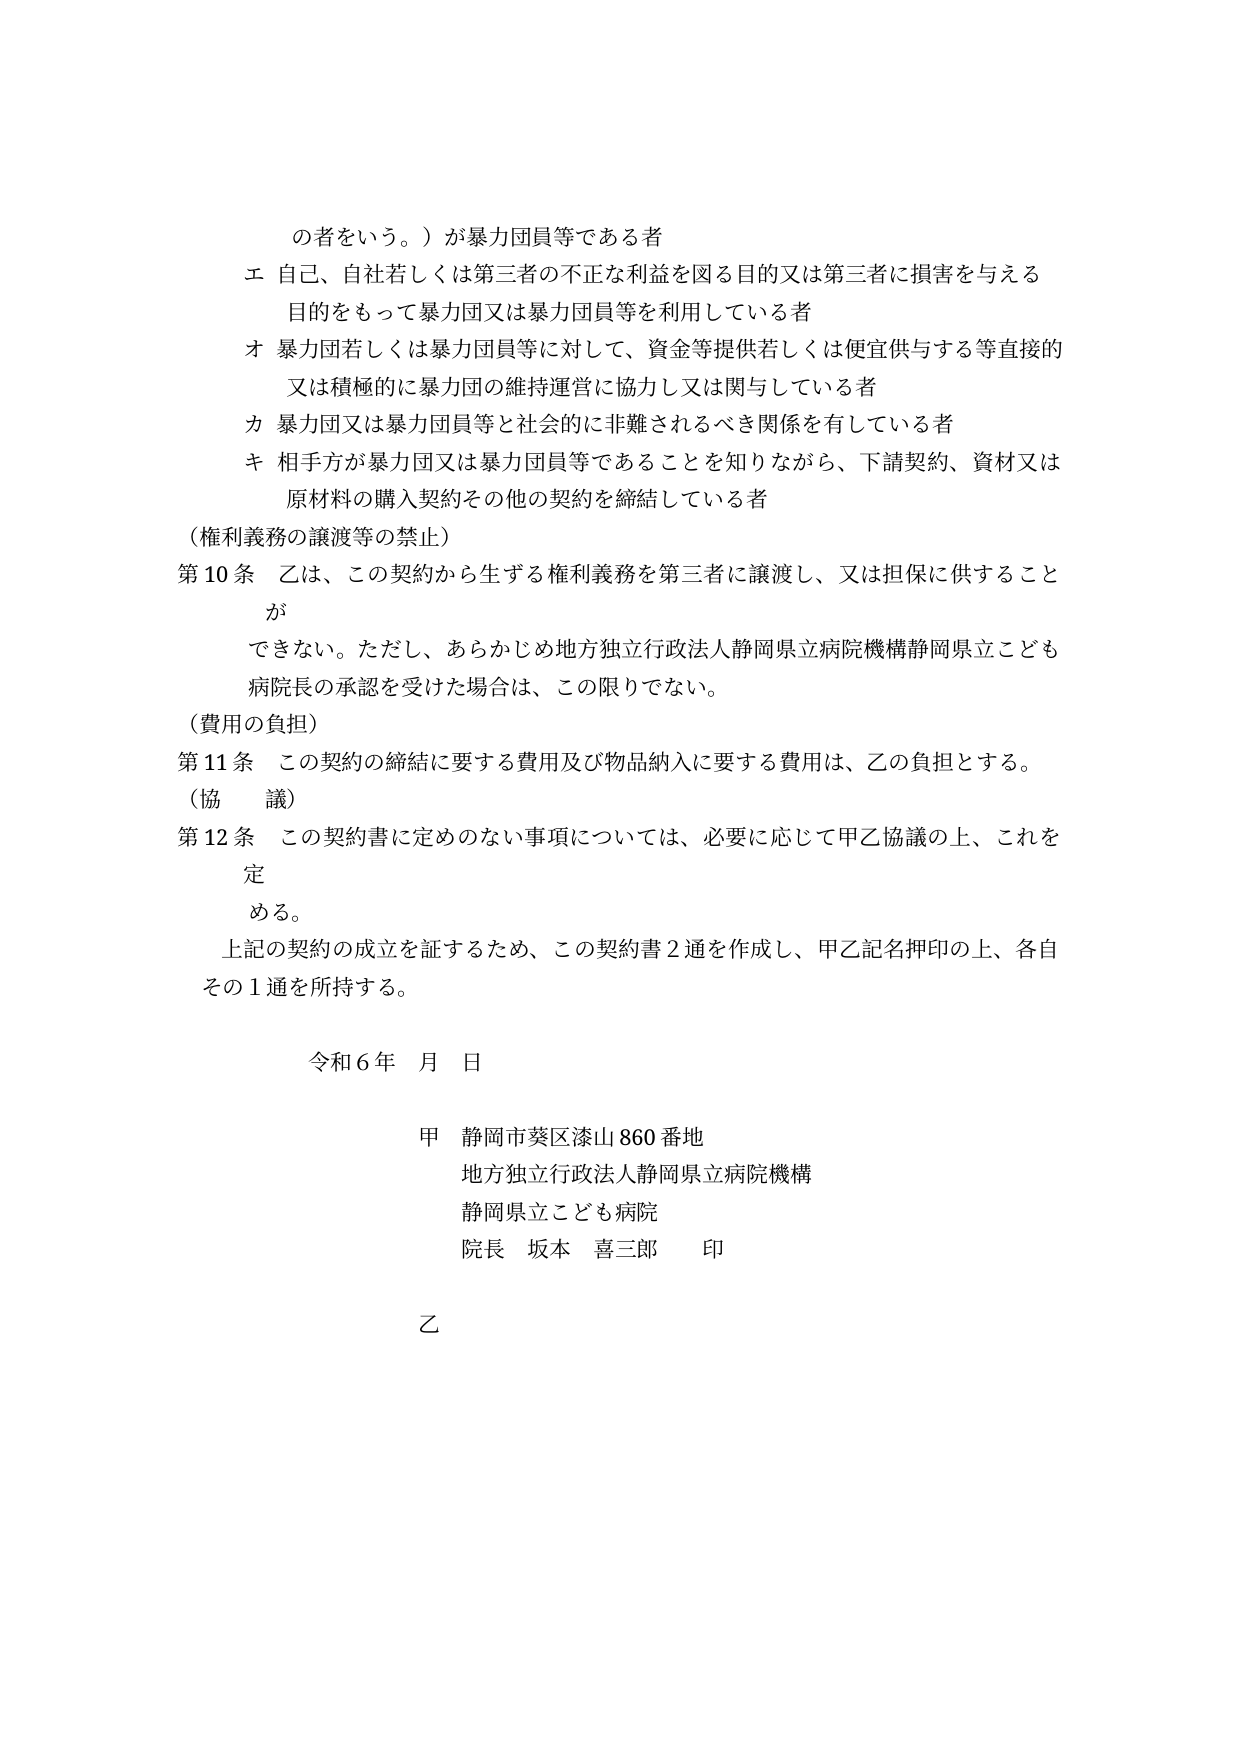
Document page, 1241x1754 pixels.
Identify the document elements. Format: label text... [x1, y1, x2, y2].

text エ 自己、自社若しくは第三者の不正な利益を図る目的又は第三者に損害を与える [177, 254, 1063, 292]
text 第11条 この契約の締結に要する費用及び物品納入に要する費用は、乙の負担とする。 [177, 742, 1063, 779]
text （協 議） [177, 779, 1063, 817]
text キ 相手方が暴力団又は暴力団員等であることを知りながら、下請契約、資材又は原材料の購入契約その他の契約を締結している者 [243, 442, 1063, 517]
text 静岡県立こども病院 [177, 1192, 1063, 1229]
text オ 暴力団若しくは暴力団員等に対して、資金等提供若しくは便宜供与する等直接的又は積極的に暴力団の維持運営に協力し又は関与している者 [243, 329, 1063, 404]
text できない。ただし、あらかじめ地方独立行政法人静岡県立病院機構静岡県立こども [248, 629, 1063, 667]
text 地方独立行政法人静岡県立病院機構 [177, 1154, 1063, 1192]
text 病院長の承認を受けた場合は、この限りでない。 [248, 667, 1063, 704]
text 乙 [177, 1304, 1063, 1342]
text 目的をもって暴力団又は暴力団員等を利用している者 [177, 292, 1063, 329]
text （権利義務の譲渡等の禁止） [177, 517, 1063, 554]
text （費用の負担） [177, 704, 1063, 742]
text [177, 217, 1063, 254]
text その１通を所持する。 [201, 967, 1063, 1004]
text 第10条 乙は、この契約から生ずる権利義務を第三者に譲渡し、又は担保に供することが [177, 554, 1063, 629]
text 令和６年 月 日 [177, 1042, 1063, 1079]
text カ 暴力団又は暴力団員等と社会的に非難されるべき関係を有している者 [177, 404, 1063, 442]
text 上記の契約の成立を証するため、この契約書２通を作成し、甲乙記名押印の上、各自 [177, 929, 1063, 967]
text 第12条 この契約書に定めのない事項については、必要に応じて甲乙協議の上、これを定 [177, 817, 1063, 892]
text 院長 坂本 喜三郎 印 [177, 1229, 1063, 1267]
text める。 [248, 892, 1063, 929]
text 甲 静岡市葵区漆山860番地 [177, 1117, 1063, 1154]
